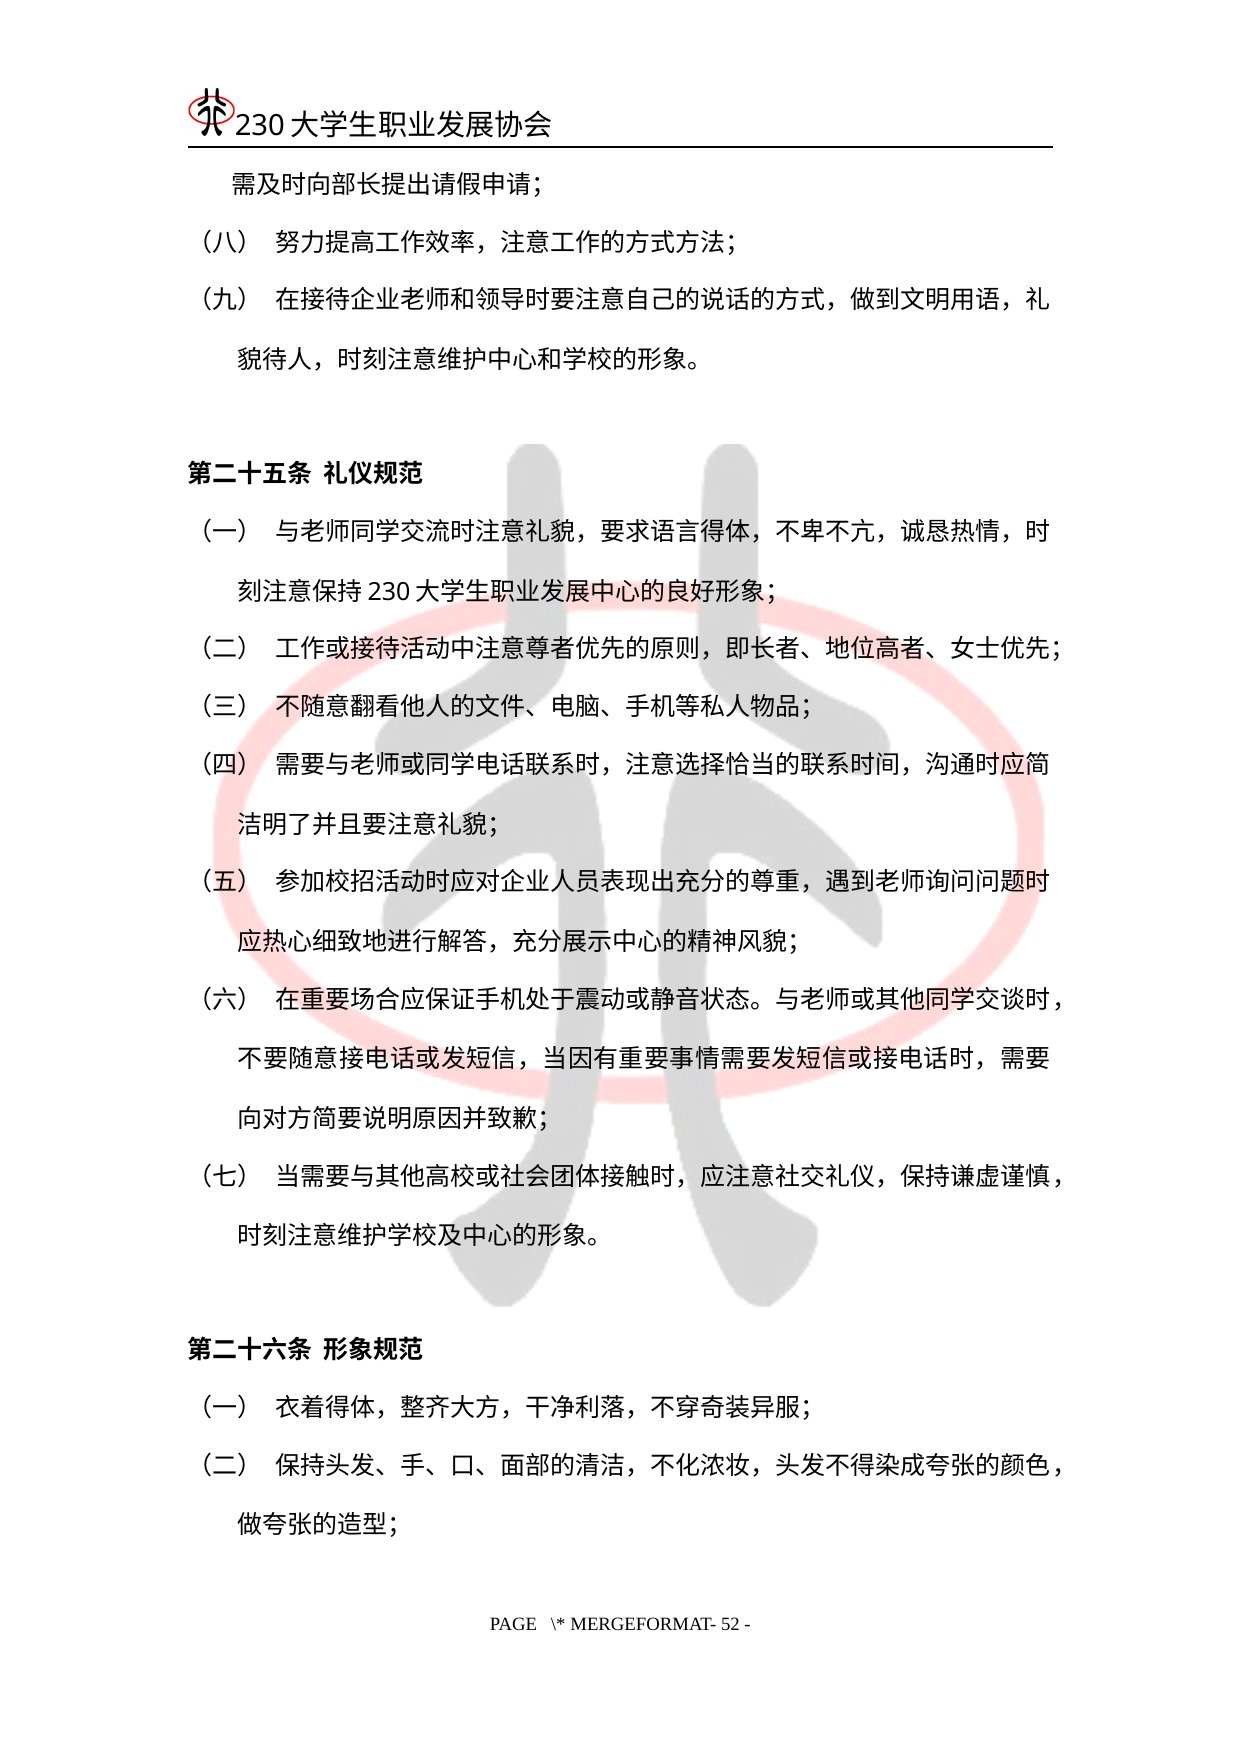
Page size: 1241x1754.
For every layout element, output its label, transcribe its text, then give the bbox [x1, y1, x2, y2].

picture [187, 88, 235, 136]
list 与老师同学交流时注意礼貌，要求语言得体，不卑不亢，诚恳热情，时刻注意保持230大学生职业发展中心的良好形象； [187, 510, 1053, 609]
list 努力提高工作效率，注意工作的方式方法； [187, 220, 1053, 260]
text 第二十五条 礼仪规范 [187, 452, 1053, 492]
list 不随意翻看他人的文件、电脑、手机等私人物品； [187, 685, 1053, 725]
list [187, 163, 1053, 202]
list 在接待企业老师和领导时要注意自己的说话的方式，做到文明用语，礼貌待人，时刻注意维护中心和学校的形象。 [187, 278, 1053, 377]
list 需要与老师或同学电话联系时，注意选择恰当的联系时间，沟通时应简洁明了并且要注意礼貌； [187, 743, 1053, 842]
list 参加校招活动时应对企业人员表现出充分的尊重，遇到老师询问问题时应热心细致地进行解答，充分展示中心的精神风貌； [187, 860, 1053, 959]
list 保持头发、手、口、面部的清洁，不化浓妆，头发不得染成夸张的颜色，做夸张的造型； [187, 1444, 1053, 1543]
text 第二十六条 形象规范 [187, 1328, 1053, 1368]
list 当需要与其他高校或社会团体接触时，应注意社交礼仪，保持谦虚谨慎，时刻注意维护学校及中心的形象。 [187, 1154, 1053, 1253]
list 工作或接待活动中注意尊者优先的原则，即长者、地位高者、女士优先； [187, 627, 1053, 667]
list 在重要场合应保证手机处于震动或静音状态。与老师或其他同学交谈时，不要随意接电话或发短信，当因有重要事情需要发短信或接电话时，需要向对方简要说明原因并致歉； [187, 977, 1053, 1136]
list 衣着得体，整齐大方，干净利落，不穿奇装异服； [187, 1386, 1053, 1426]
